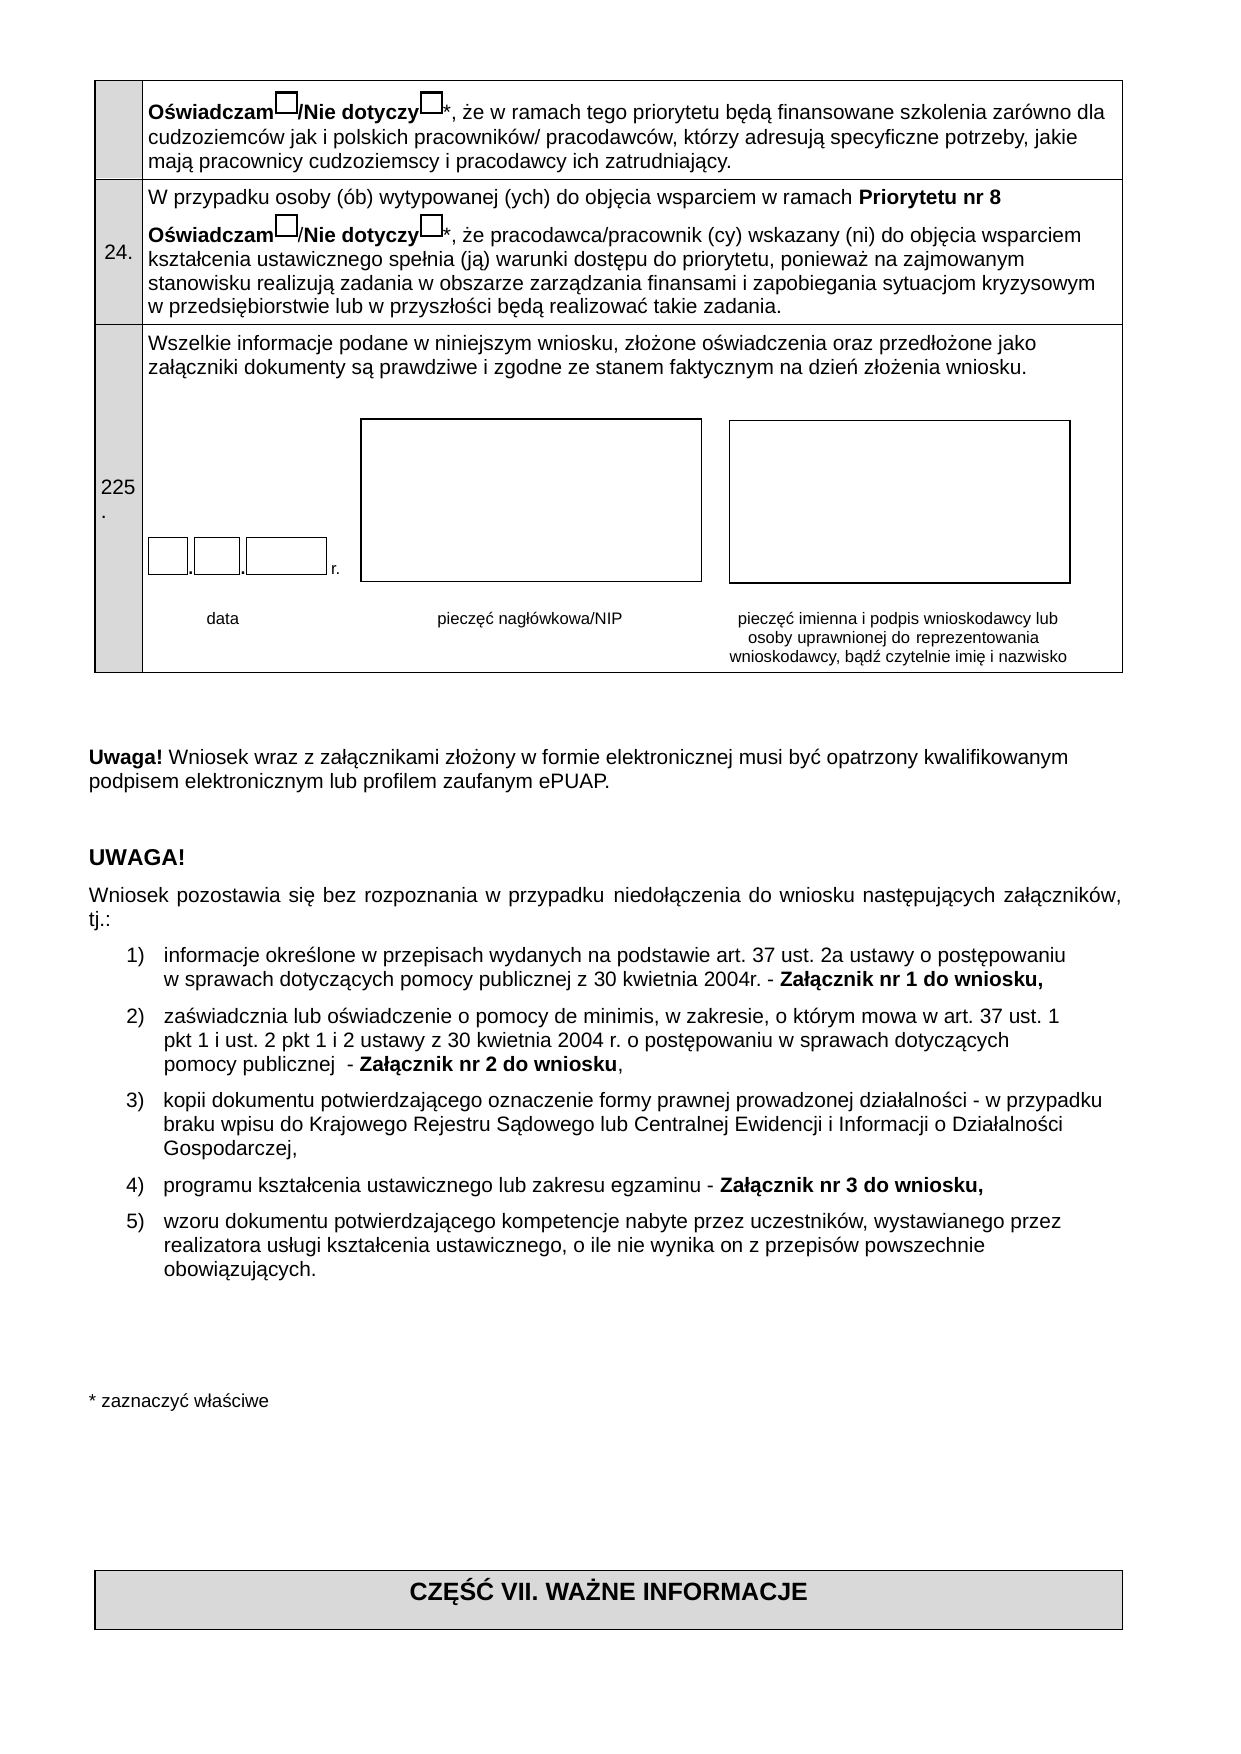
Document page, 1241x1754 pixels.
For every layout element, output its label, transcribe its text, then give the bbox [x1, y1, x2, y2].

table_cell 24. [96, 180, 142, 324]
text * zaznaczyć właściwe [89, 1390, 1122, 1412]
text Uwaga! Wniosek wraz z załącznikami złożony w formie elektronicznej musi być opatrzony kwalifikowanym podpisem elektronicznym lub profilem zaufanym ePUAP. [89, 745, 1122, 793]
table_cell W przypadku osoby (ób) wytypowanej (ych) do objęcia wsparciem w ramach Priorytetu nr 8 Oświadczam/Nie dotyczy*, że pracodawca/pracownik (cy) wskazany (ni) do objęcia wsparciem kształcenia ustawicznego spełnia (ją) warunki dostępu do priorytetu, ponieważ na zajmowanym stanowisku realizują zadania w obszarze zarządzania finansami i zapobiegania sytuacjom kryzysowym w przedsiębiorstwie lub w przyszłości będą realizować takie zadania. [143, 180, 1122, 324]
table_cell Wszelkie informacje podane w niniejszym wniosku, złożone oświadczenia oraz przedłożone jako załączniki dokumenty są prawdziwe i zgodne ze stanem faktycznym na dzień złożenia wniosku. .. r. data pieczęć nagłówkowa/NIP pieczęć imienna i podpis wnioskodawcy lub osoby uprawnionej do reprezentowania wnioskodawcy, bądź czytelnie imię i nazwisko [143, 325, 1122, 672]
list programu kształcenia ustawicznego lub zakresu egzaminu - Załącznik nr 3 do wniosku, [126, 1172, 1122, 1196]
text UWAGA! [89, 844, 1122, 870]
list kopii dokumentu potwierdzającego oznaczenie formy prawnej prowadzonej działalności - w przypadku braku wpisu do Krajowego Rejestru Sądowego lub Centralnej Ewidencji i Informacji o Działalności Gospodarczej, [126, 1088, 1122, 1160]
list zaświadcznia lub oświadczenie o pomocy de minimis, w zakresie, o którym mowa w art. 37 ust. 1 [126, 1004, 1122, 1028]
list wzoru dokumentu potwierdzającego kompetencje nabyte przez uczestników, wystawianego przez realizatora usługi kształcenia ustawicznego, o ile nie wynika on z przepisów powszechnie obowiązujących. [126, 1209, 1122, 1281]
table_cell 23. [96, 81, 142, 178]
table_header CZĘŚĆ VII. WAŻNE INFORMACJE [96, 1571, 1122, 1629]
list pkt 1 i ust. 2 pkt 1 i 2 ustawy z 30 kwietnia 2004 r. o postępowaniu w sprawach dotyczących pomocy publicznej - Załącznik nr 2 do wniosku, [164, 1028, 1122, 1076]
list informacje określone w przepisach wydanych na podstawie art. 37 ust. 2a ustawy o postępowaniu w sprawach dotyczących pomocy publicznej z 30 kwietnia 2004r. - Załącznik nr 1 do wniosku, [126, 943, 1122, 991]
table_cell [143, 81, 1122, 178]
text Wniosek pozostawia się bez rozpoznania w przypadku niedołączenia do wniosku następujących załączników, tj.: [89, 883, 1122, 931]
table_cell 225. [96, 325, 142, 672]
